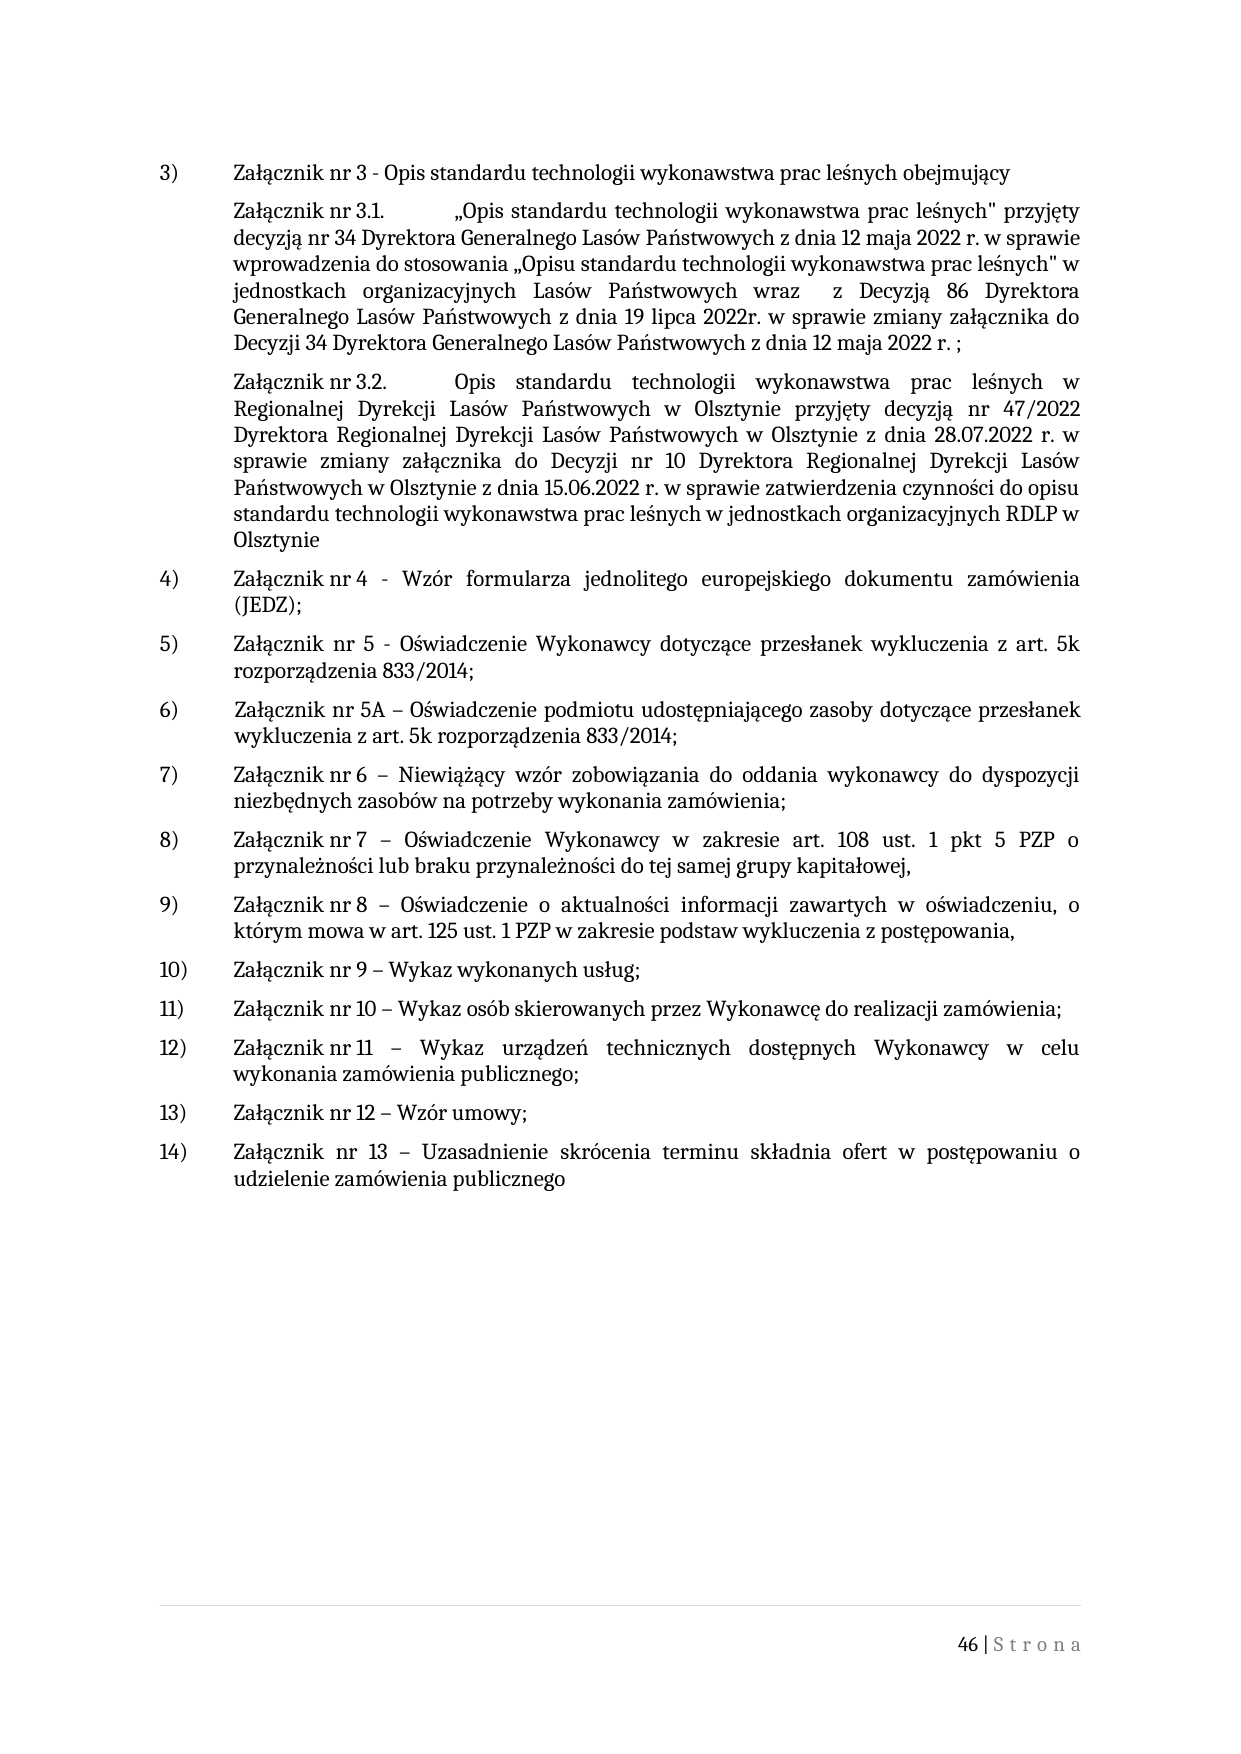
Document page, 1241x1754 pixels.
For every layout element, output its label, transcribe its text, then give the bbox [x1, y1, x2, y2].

list Załącznik nr 13 – Uzasadnienie skrócenia terminu składnia ofert w postępowaniu o udzielenie zamówienia publicznego [159, 1139, 1081, 1192]
text Załącznik nr 3.1. „Opis standardu technologii wykonawstwa prac leśnych" przyjęty decyzją nr 34 Dyrektora Generalnego Lasów Państwowych z dnia 12 maja 2022 r. w sprawie wprowadzenia do stosowania „Opisu standardu technologii wykonawstwa prac leśnych" w jednostkach organizacyjnych Lasów Państwowych wraz z Decyzją 86 Dyrektora Generalnego Lasów Państwowych z dnia 19 lipca 2022r. w sprawie zmiany załącznika do Decyzji 34 Dyrektora Generalnego Lasów Państwowych z dnia 12 maja 2022 r. ; [233, 198, 1081, 356]
list Załącznik nr 8 – Oświadczenie o aktualności informacji zawartych w oświadczeniu, o którym mowa w art. 125 ust. 1 PZP w zakresie podstaw wykluczenia z postępowania, [159, 892, 1081, 945]
list Załącznik nr 6 – Niewiążący wzór zobowiązania do oddania wykonawcy do dyspozycji niezbędnych zasobów na potrzeby wykonania zamówienia; [159, 762, 1081, 814]
list Załącznik nr 4 - Wzór formularza jednolitego europejskiego dokumentu zamówienia (JEDZ); [159, 566, 1081, 619]
list Załącznik nr 12 – Wzór umowy; [159, 1100, 1081, 1126]
list Załącznik nr 10 – Wykaz osób skierowanych przez Wykonawcę do realizacji zamówienia; [159, 996, 1081, 1022]
text Załącznik nr 3.2. Opis standardu technologii wykonawstwa prac leśnych w Regionalnej Dyrekcji Lasów Państwowych w Olsztynie przyjęty decyzją nr 47/2022 Dyrektora Regionalnej Dyrekcji Lasów Państwowych w Olsztynie z dnia 28.07.2022 r. w sprawie zmiany załącznika do Decyzji nr 10 Dyrektora Regionalnej Dyrekcji Lasów Państwowych w Olsztynie z dnia 15.06.2022 r. w sprawie zatwierdzenia czynności do opisu standardu technologii wykonawstwa prac leśnych w jednostkach organizacyjnych RDLP w Olsztynie [233, 369, 1081, 553]
list Załącznik nr 5A – Oświadczenie podmiotu udostępniającego zasoby dotyczące przesłanek wykluczenia z art. 5k rozporządzenia 833/2014; [159, 696, 1081, 749]
list Załącznik nr 7 – Oświadczenie Wykonawcy w zakresie art. 108 ust. 1 pkt 5 PZP o przynależności lub braku przynależności do tej samej grupy kapitałowej, [159, 827, 1081, 879]
list Załącznik nr 3 - Opis standardu technologii wykonawstwa prac leśnych obejmujący [159, 159, 1081, 186]
list Załącznik nr 11 – Wykaz urządzeń technicznych dostępnych Wykonawcy w celu wykonania zamówienia publicznego; [159, 1035, 1081, 1088]
list Załącznik nr 9 – Wykaz wykonanych usług; [159, 957, 1081, 983]
list Załącznik nr 5 - Oświadczenie Wykonawcy dotyczące przesłanek wykluczenia z art. 5k rozporządzenia 833/2014; [159, 631, 1081, 684]
